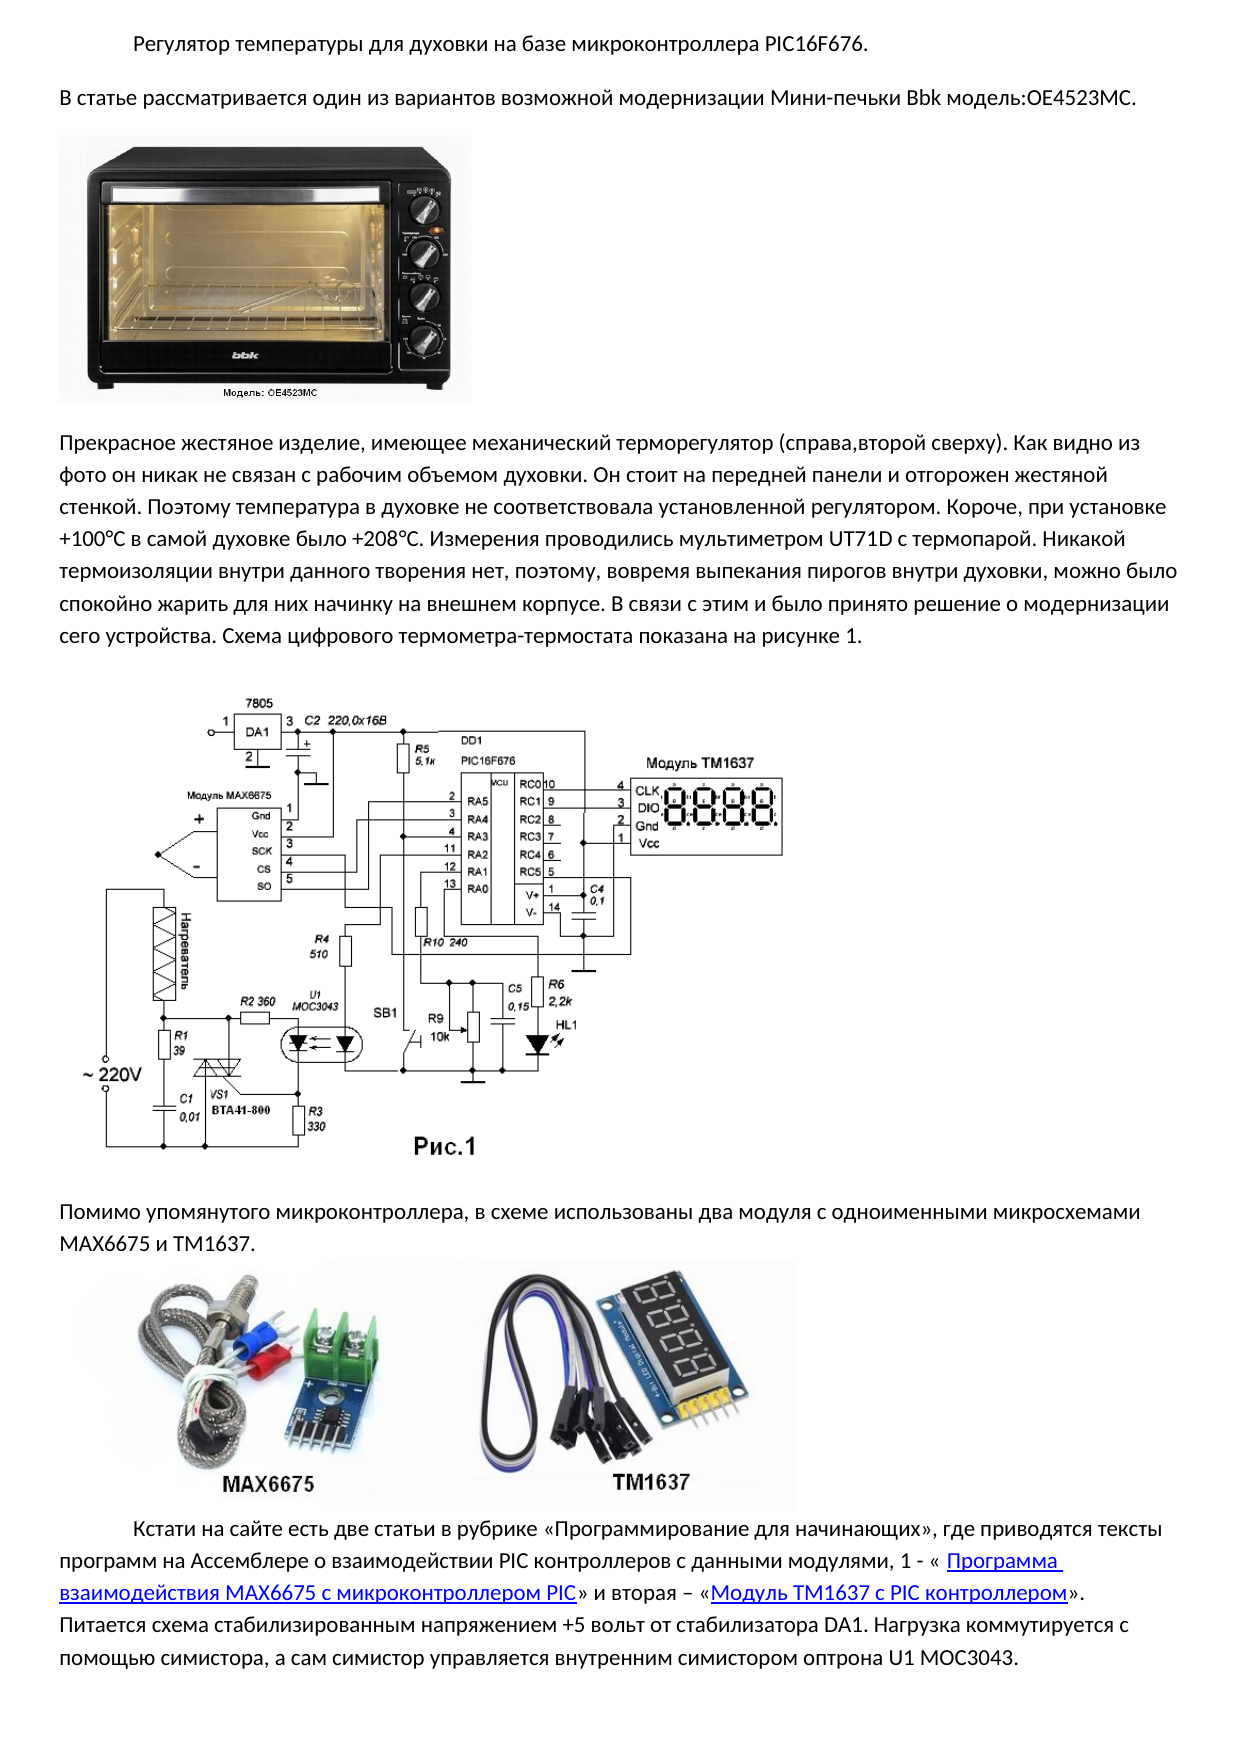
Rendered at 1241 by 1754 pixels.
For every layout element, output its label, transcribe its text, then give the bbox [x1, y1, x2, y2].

text Регулятор температуры для духовки на базе микроконтроллера PIC16F676. [59, 29, 1181, 58]
picture [59, 674, 805, 1173]
text В статье рассматривается один из вариантов возможной модернизации Мини-печьки Bbk модель:OE4523MC. [59, 83, 1181, 111]
text Питается схема стабилизированным напряжением +5 вольт от стабилизатора DA1. Нагрузка коммутируется с помощью симистора, а сам симистор управляется внутренним симистором оптрона U1 MOC3043. [59, 1610, 1181, 1671]
text Помимо упомянутого микроконтроллера, в схеме использованы два модуля с одноименными микросхемами МАХ6675 и ТМ1637. [59, 1197, 1181, 1257]
picture [59, 1261, 801, 1510]
text Прекрасное жестяное изделие, имеющее механический терморегулятор (справа,второй сверху). Как видно из фото он никак не связан с рабочим объемом духовки. Он стоит на передней панели и отгорожен жестяной стенкой. Поэтому температура в духовке не соответствовала установленной регулятором. Короче, при установке +100°С в самой духовке было +208°С. Измерения проводились мультиметром UT71D с термопарой. Никакой термоизоляции внутри данного творения нет, поэтому, вовремя выпекания пирогов внутри духовки, можно было спокойно жарить для них начинку на внешнем корпусе. В связи с этим и было принято решение о модернизации сего устройства. Схема цифрового термометра-термостата показана на рисунке 1. [59, 428, 1181, 649]
text Кстати на сайте есть две статьи в рубрике «Программирование для начинающих», где приводятся тексты программ на Ассемблере о взаимодействии PIC контроллеров с данными модулями, 1 - « Программа взаимодействия MAX6675 с микроконтроллером PIC» и вторая – «Модуль TM1637 с PIC контроллером». [59, 1514, 1181, 1606]
picture [59, 135, 472, 403]
